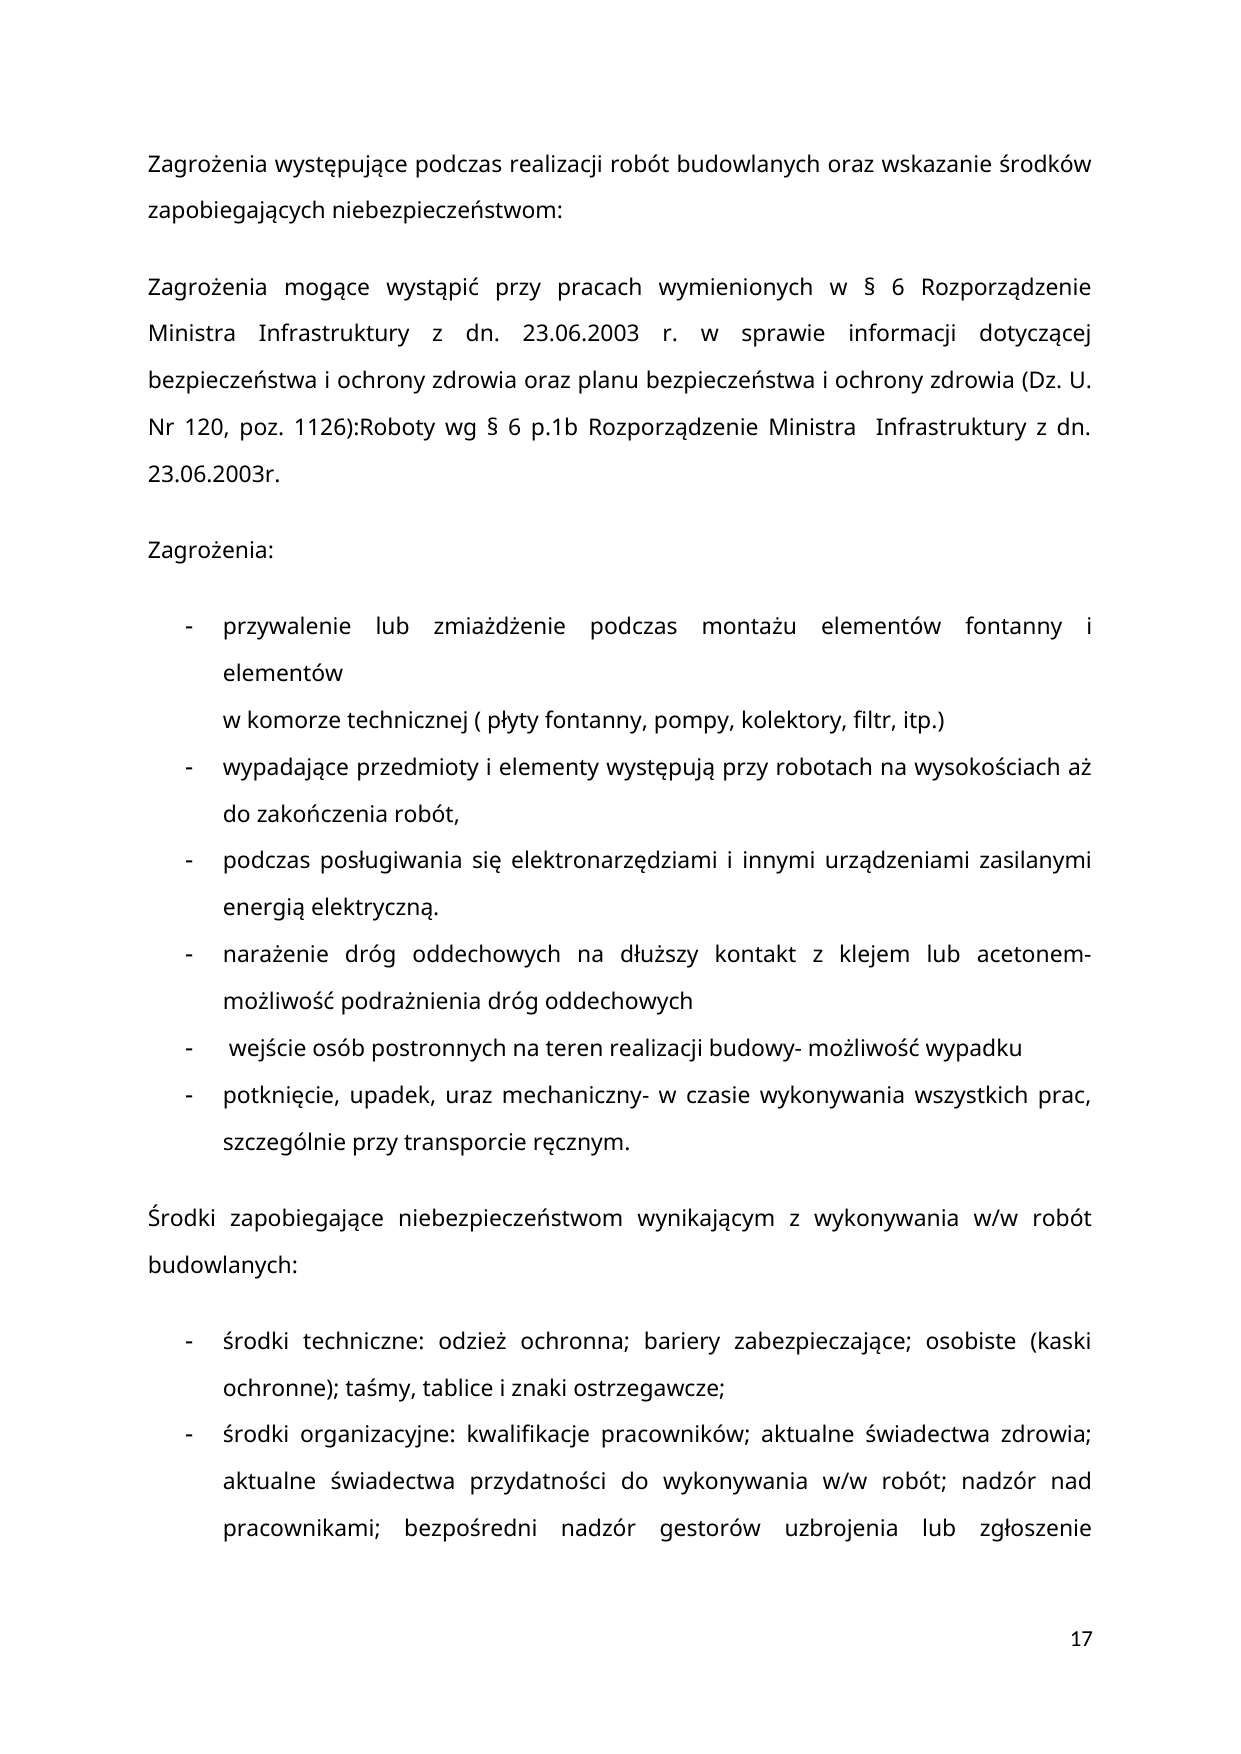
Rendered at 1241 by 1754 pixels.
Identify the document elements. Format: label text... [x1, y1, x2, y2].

list środki techniczne: odzież ochronna; bariery zabezpieczające; osobiste (kaski ochronne); taśmy, tablice i znaki ostrzegawcze; [185, 1325, 1093, 1403]
list wypadające przedmioty i elementy występują przy robotach na wysokościach aż do zakończenia robót, [185, 751, 1093, 829]
list przywalenie lub zmiażdżenie podczas montażu elementów fontanny i elementów w komorze technicznej ( płyty fontanny, pompy, kolektory, filtr, itp.) [185, 610, 1093, 735]
list potknięcie, upadek, uraz mechaniczny- w czasie wykonywania wszystkich prac, szczególnie przy transporcie ręcznym. [185, 1079, 1093, 1157]
list podczas posługiwania się elektronarzędziami i innymi urządzeniami zasilanymi energią elektryczną. [185, 844, 1093, 923]
text Zagrożenia występujące podczas realizacji robót budowlanych oraz wskazanie środków zapobiegających niebezpieczeństwom: [148, 148, 1093, 226]
list narażenie dróg oddechowych na dłuższy kontakt z klejem lub acetonem- możliwość podrażnienia dróg oddechowych [185, 938, 1093, 1016]
text Zagrożenia: [148, 534, 1093, 565]
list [185, 1418, 1093, 1543]
text Środki zapobiegające niebezpieczeństwom wynikającym z wykonywania w/w robót budowlanych: [148, 1202, 1093, 1280]
text Zagrożenia mogące wystąpić przy pracach wymienionych w § 6 Rozporządzenie Ministra Infrastruktury z dn. 23.06.2003 r. w sprawie informacji dotyczącej bezpieczeństwa i ochrony zdrowia oraz planu bezpieczeństwa i ochrony zdrowia (Dz. U. Nr 120, poz. 1126):Roboty wg § 6 p.1b Rozporządzenie Ministra Infrastruktury z dn. 23.06.2003r. [148, 271, 1093, 489]
list wejście osób postronnych na teren realizacji budowy- możliwość wypadku [185, 1032, 1093, 1063]
